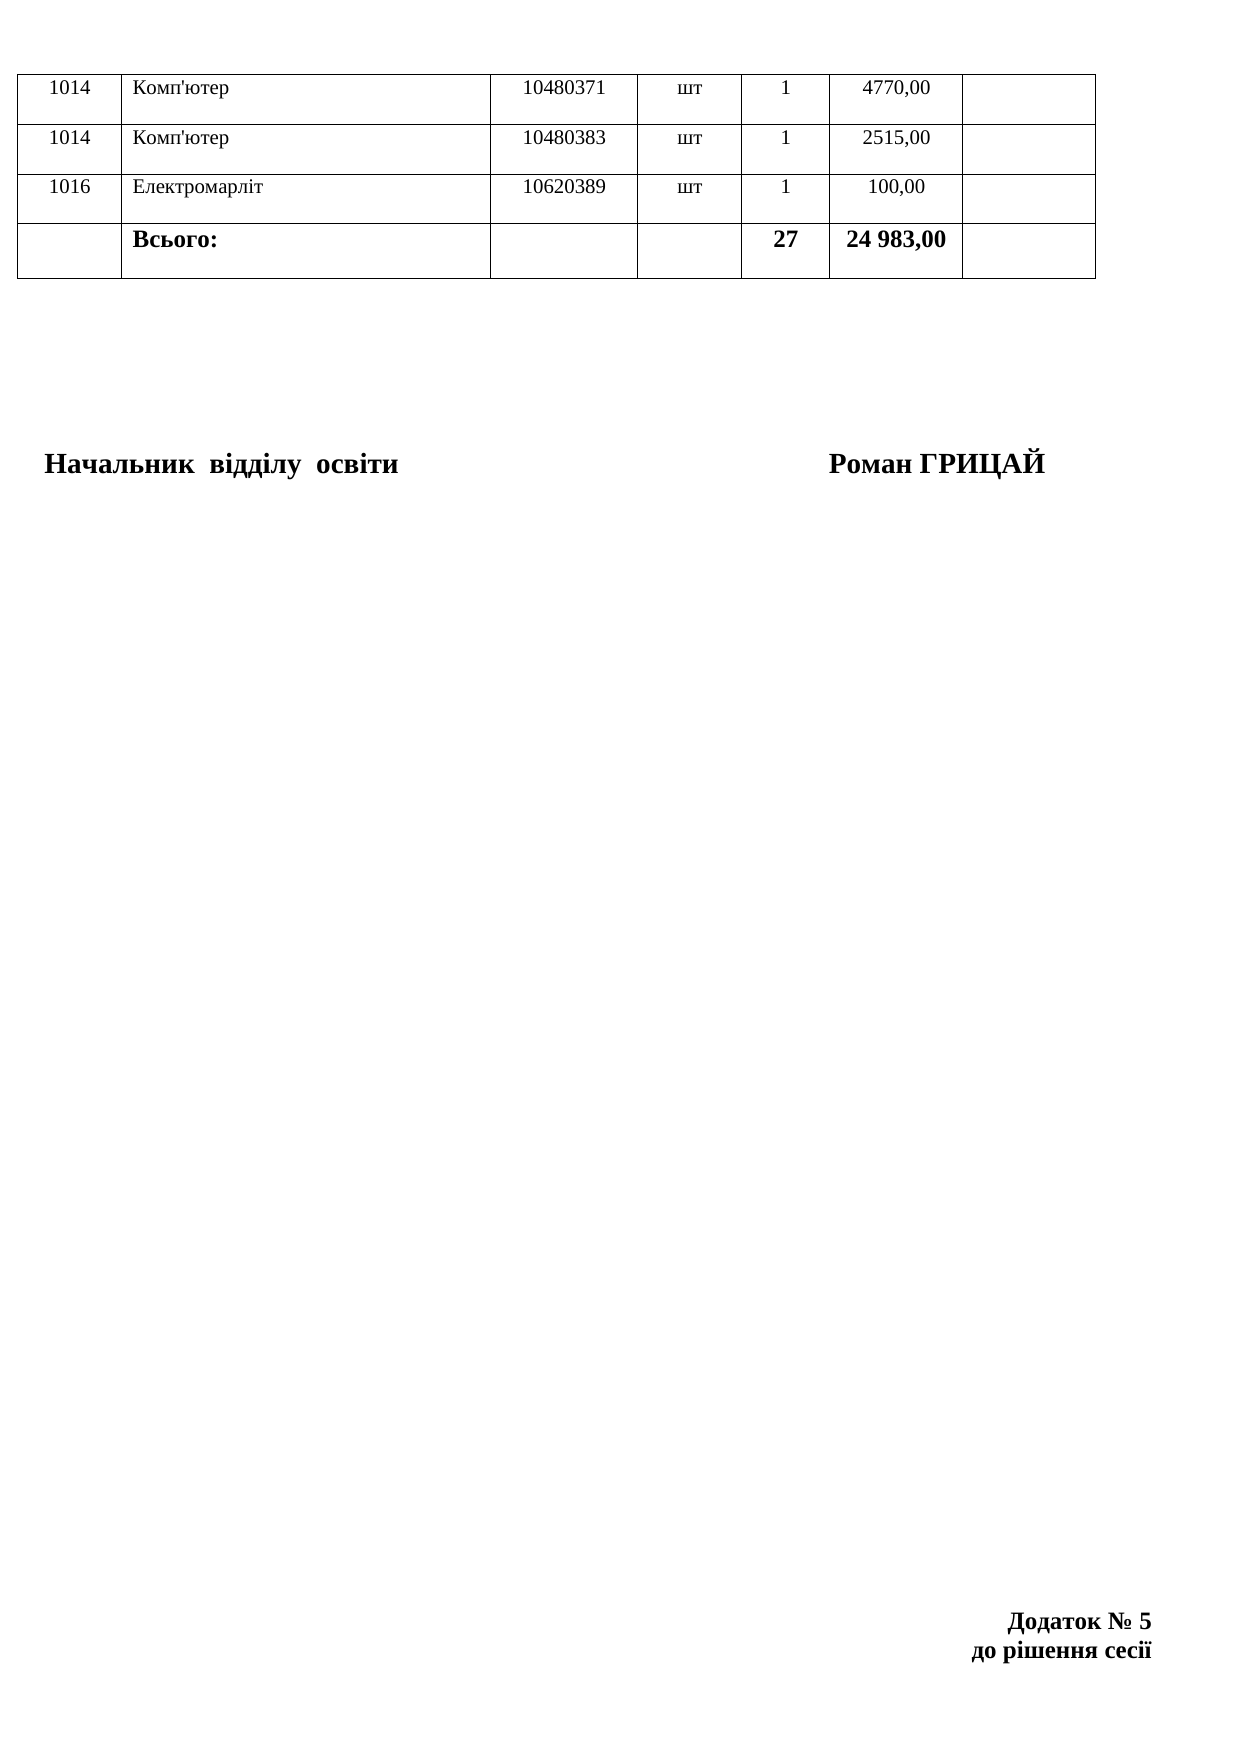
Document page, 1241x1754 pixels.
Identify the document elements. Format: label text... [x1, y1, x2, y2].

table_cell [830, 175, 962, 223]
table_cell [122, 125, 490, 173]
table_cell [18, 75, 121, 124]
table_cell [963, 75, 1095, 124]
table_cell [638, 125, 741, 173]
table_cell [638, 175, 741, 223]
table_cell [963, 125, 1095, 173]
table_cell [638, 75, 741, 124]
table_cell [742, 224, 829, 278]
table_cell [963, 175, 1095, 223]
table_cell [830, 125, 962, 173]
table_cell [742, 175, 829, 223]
text Начальник відділу освіти Роман ГРИЦАЙ [44, 446, 1152, 480]
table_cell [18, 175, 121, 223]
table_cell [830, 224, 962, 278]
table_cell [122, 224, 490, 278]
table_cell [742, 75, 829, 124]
text Додаток № 5 [118, 1606, 1152, 1635]
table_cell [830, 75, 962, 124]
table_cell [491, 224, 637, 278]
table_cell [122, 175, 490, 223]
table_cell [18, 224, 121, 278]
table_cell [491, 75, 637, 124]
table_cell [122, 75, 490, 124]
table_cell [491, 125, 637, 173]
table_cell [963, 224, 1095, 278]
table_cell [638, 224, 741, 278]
text до рішення сесії [118, 1635, 1152, 1663]
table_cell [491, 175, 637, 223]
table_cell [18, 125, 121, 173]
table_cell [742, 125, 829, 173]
